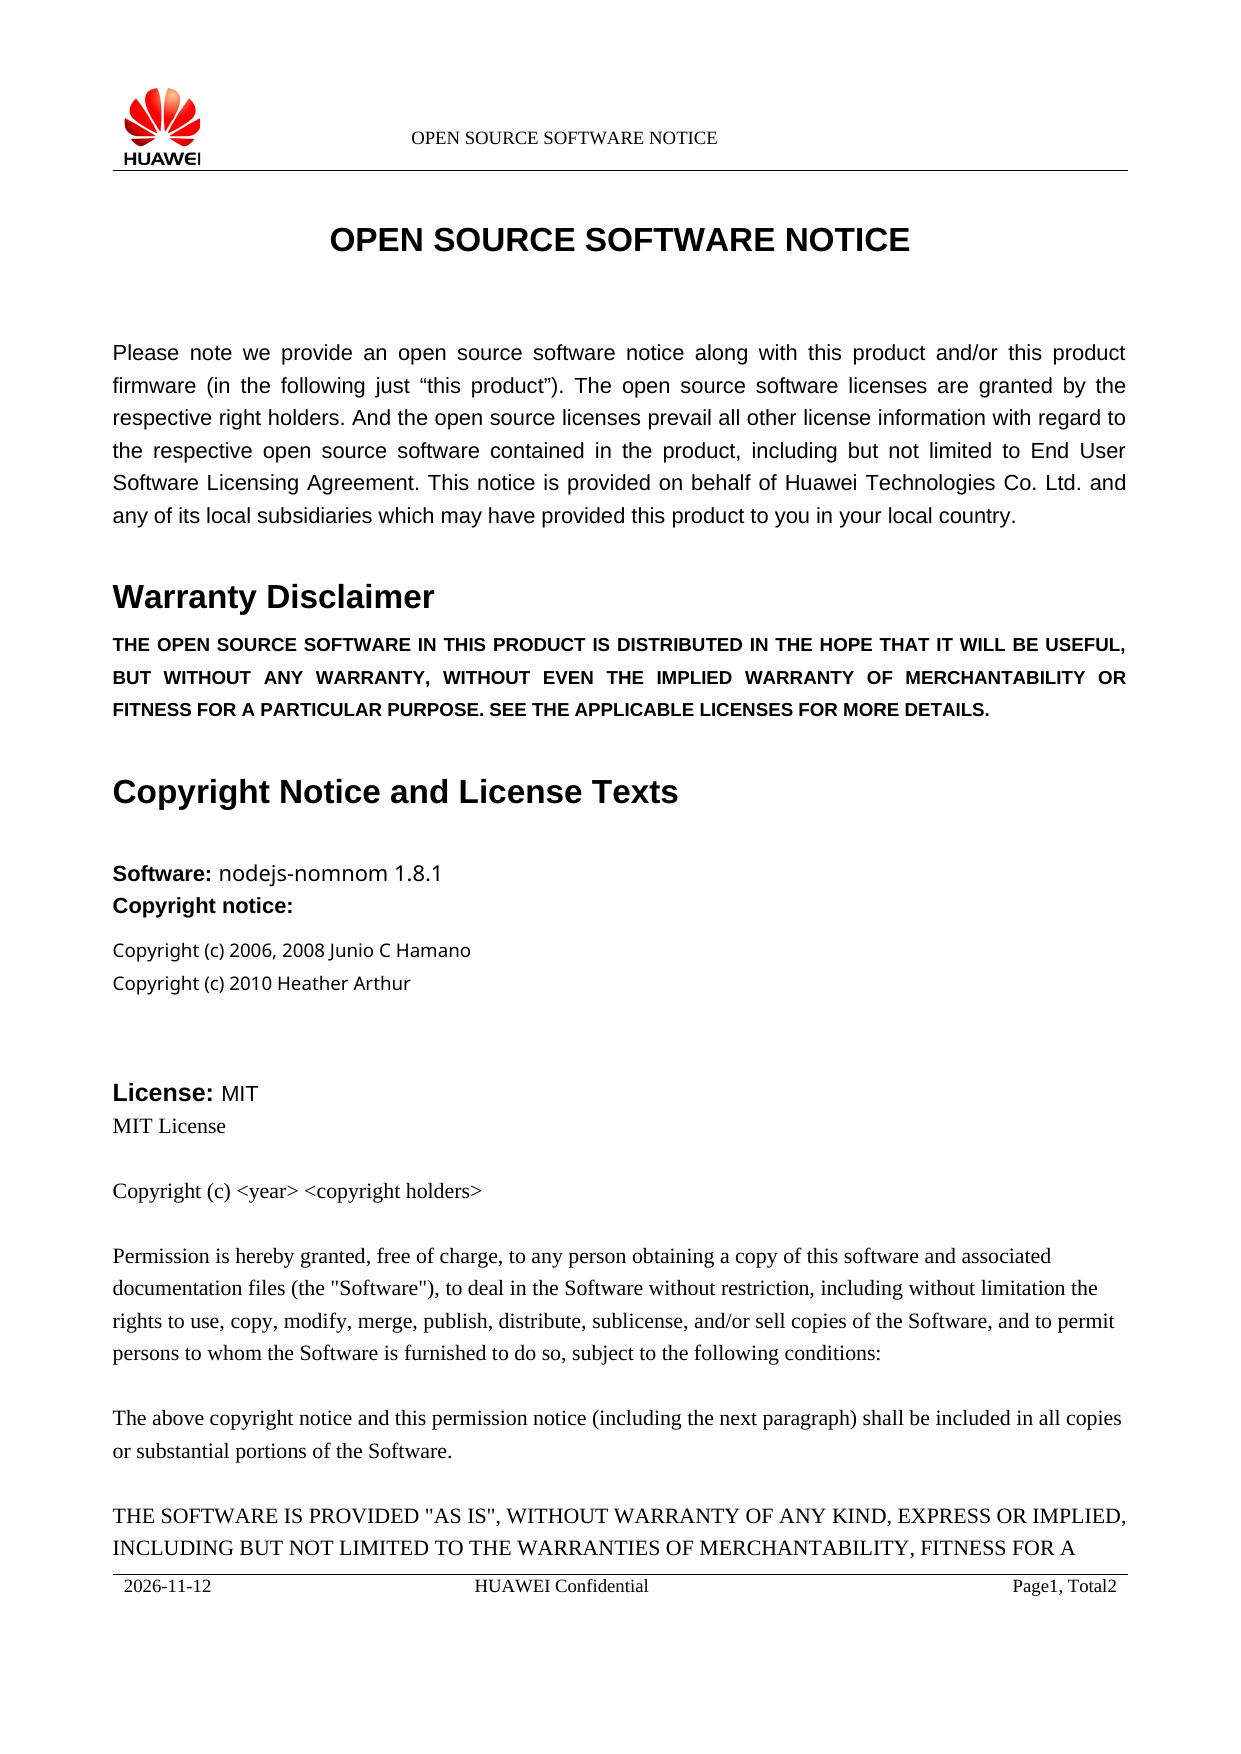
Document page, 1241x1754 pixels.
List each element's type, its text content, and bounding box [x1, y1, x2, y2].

text Copyright notice: [112, 889, 1128, 921]
picture [124, 88, 201, 165]
text The open source software in this product is distributed in the hope that it will be useful, but WITHOUT ANY WARRANTY, without even the implied warranty of MERCHANTABILITY or FITNESS FOR A PARTICULAR PURPOSE. See the applicable licenses for more details. [112, 629, 1128, 726]
text OPEN SOURCE SOFTWARE NOTICE [112, 206, 1128, 271]
text Please note we provide an open source software notice along with this product and/or this product firmware (in the following just “this product”). The open source software licenses are granted by the respective right holders. And the open source licenses prevail all other license information with regard to the respective open source software contained in the product, including but not limited to End User Software Licensing Agreement. This notice is provided on behalf of Huawei Technologies Co. Ltd. and any of its local subsidiaries which may have provided this product to you in your local country. [112, 336, 1128, 531]
text Copyright (c) 2006, 2008 Junio C Hamano [112, 934, 1128, 966]
text Copyright (c) 2010 Heather Arthur [112, 966, 1128, 999]
title Software: nodejs-nomnom 1.8.1 [112, 856, 1128, 889]
text Warranty Disclaimer [112, 564, 1128, 629]
text Copyright Notice and License Texts [112, 759, 1128, 824]
text License: MIT [112, 1077, 1128, 1109]
